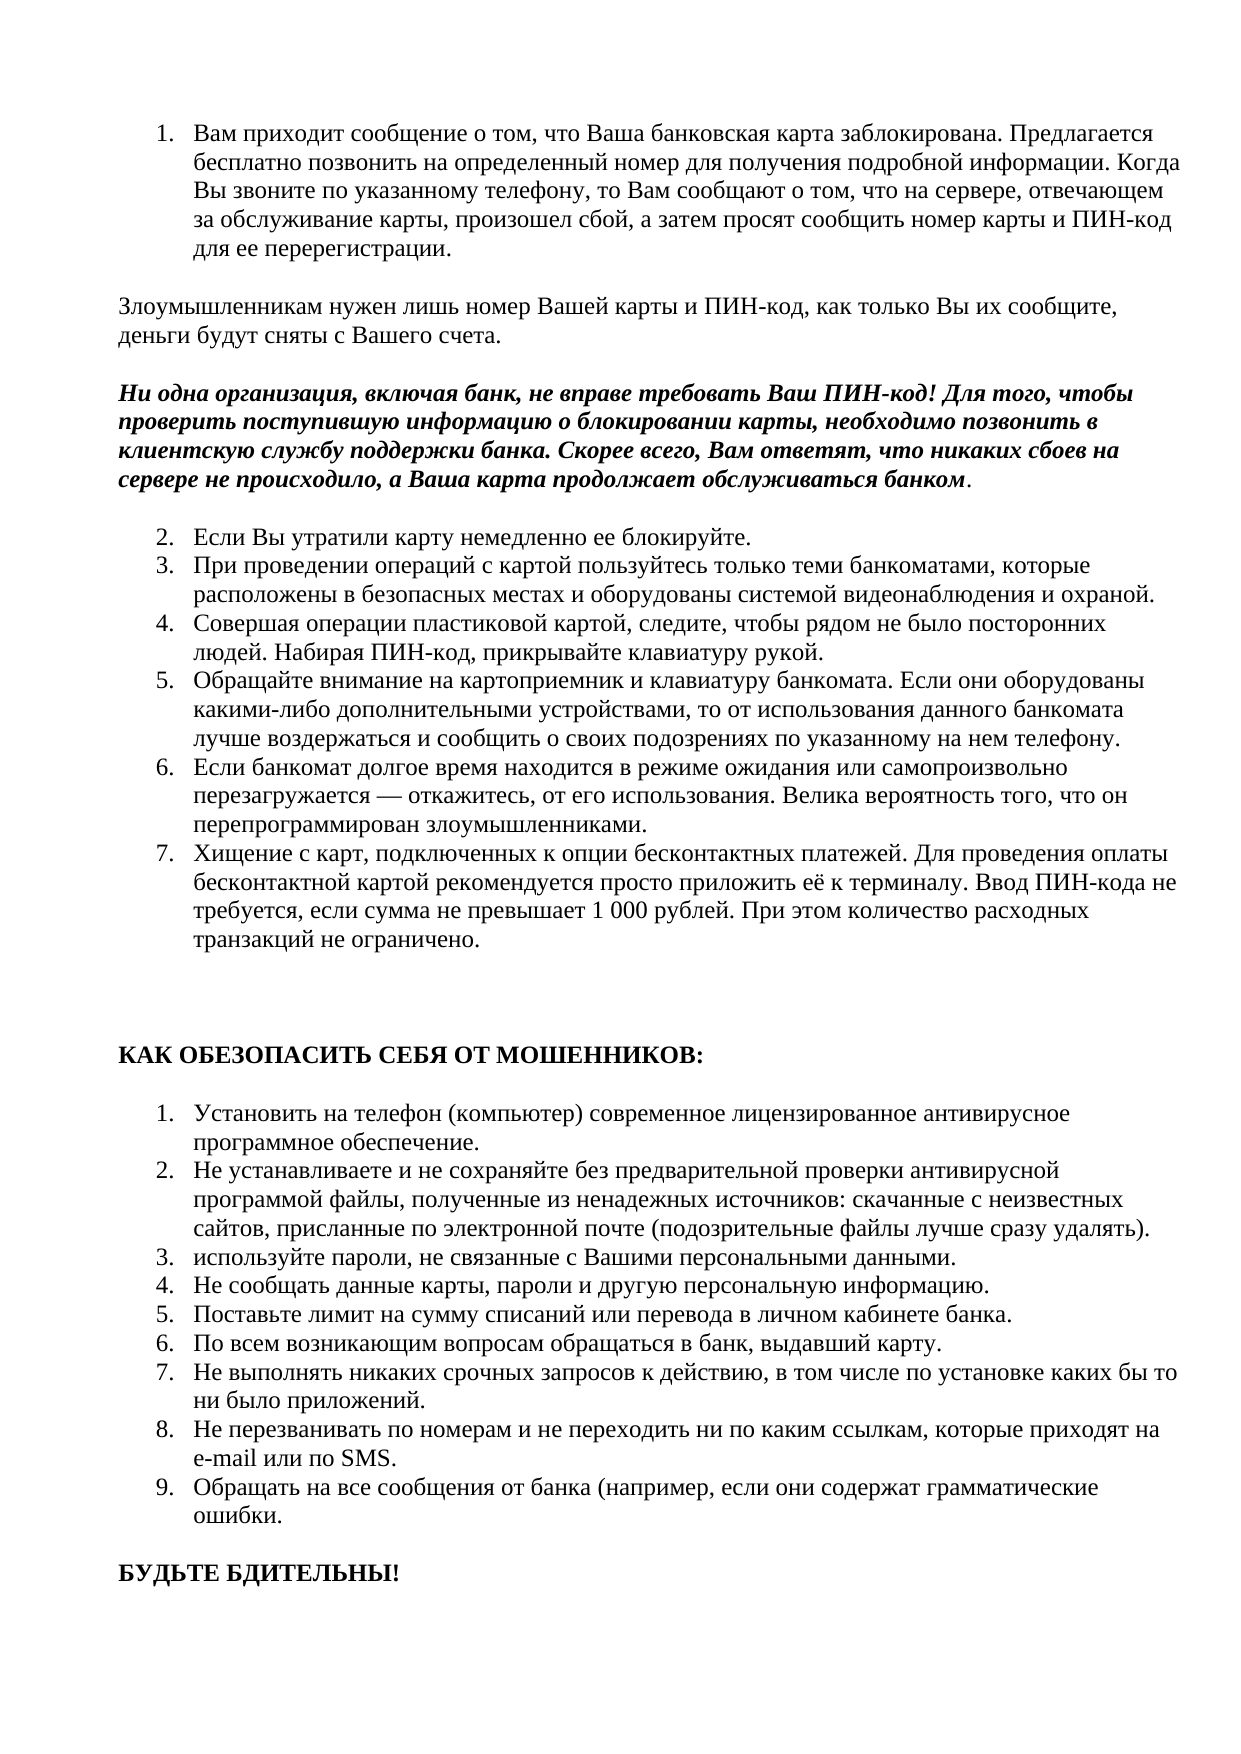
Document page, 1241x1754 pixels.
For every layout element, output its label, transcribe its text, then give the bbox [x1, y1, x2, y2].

list Установить на телефон (компьютер) современное лицензированное антивирусное программное обеспечение. [156, 1098, 1181, 1156]
list Не перезванивать по номерам и не переходить ни по каким ссылкам, которые приходят на e-mail или по SMS. [156, 1414, 1181, 1472]
list Обращайте внимание на картоприемник и клавиатуру банкомата. Если они оборудованы какими-либо дополнительными устройствами, то от использования данного банкомата лучше воздержаться и сообщить о своих подозрениях по указанному на нем телефону. [156, 666, 1181, 752]
list Хищение с карт, подключенных к опции бесконтактных платежей. Для проведения оплаты бесконтактной картой рекомендуется просто приложить её к терминалу. Ввод ПИН-кода не требуется, если сумма не превышает 1 000 рублей. При этом количество расходных транзакций не ограничено. [156, 838, 1181, 953]
list Не сообщать данные карты, пароли и другую персональную информацию. [156, 1271, 1181, 1299]
list Если Вы утратили карту немедленно ее блокируйте. [156, 522, 1181, 551]
list Если банкомат долгое время находится в режиме ожидания или самопроизвольно перезагружается — откажитесь, от его использования. Велика вероятность того, что он перепрограммирован злоумышленниками. [156, 752, 1181, 838]
list При проведении операций с картой пользуйтесь только теми банкоматами, которые расположены в безопасных местах и оборудованы системой видеонаблюдения и охраной. [156, 551, 1181, 608]
list По всем возникающим вопросам обращаться в банк, выдавший карту. [156, 1328, 1181, 1357]
list Не устанавливаете и не сохраняйте без предварительной проверки антивирусной программой файлы, полученные из ненадежных источников: скачанные с неизвестных сайтов, присланные по электронной почте (подозрительные файлы лучше сразу удалять). [156, 1156, 1181, 1242]
list Вам приходит сообщение о том, что Ваша банковская карта заблокирована. Предлагается бесплатно позвонить на определенный номер для получения подробной информации. Когда Вы звоните по указанному телефону, то Вам сообщают о том, что на сервере, отвечающем за обслуживание карты, произошел сбой, а затем просят сообщить номер карты и ПИН-код для ее перерегистрации. [156, 118, 1181, 262]
text КАК ОБЕЗОПАСИТЬ СЕБЯ ОТ МОШЕННИКОВ: [118, 1040, 1181, 1069]
list Поставьте лимит на сумму списаний или перевода в личном кабинете банка. [156, 1299, 1181, 1328]
text Ни одна организация, включая банк, не вправе требовать Ваш ПИН-код! Для того, чтобы проверить поступившую информацию о блокировании карты, необходимо позвонить в клиентскую службу поддержки банка. Скорее всего, Вам ответят, что никаких сбоев на сервере не происходило, а Ваша карта продолжает обслуживаться банком. [118, 378, 1181, 493]
list Совершая операции пластиковой картой, следите, чтобы рядом не было посторонних людей. Набирая ПИН-код, прикрывайте клавиатуру рукой. [156, 608, 1181, 666]
text Злоумышленникам нужен лишь номер Вашей карты и ПИН-код, как только Вы их сообщите, деньги будут сняты с Вашего счета. [118, 291, 1181, 348]
list Не выполнять никаких срочных запросов к действию, в том числе по установке каких бы то ни было приложений. [156, 1357, 1181, 1414]
list Обращать на все сообщения от банка (например, если они содержат грамматические ошибки. [156, 1472, 1181, 1529]
text БУДЬТЕ БДИТЕЛЬНЫ! [118, 1558, 1181, 1587]
list используйте пароли, не связанные с Вашими персональными данными. [156, 1242, 1181, 1271]
